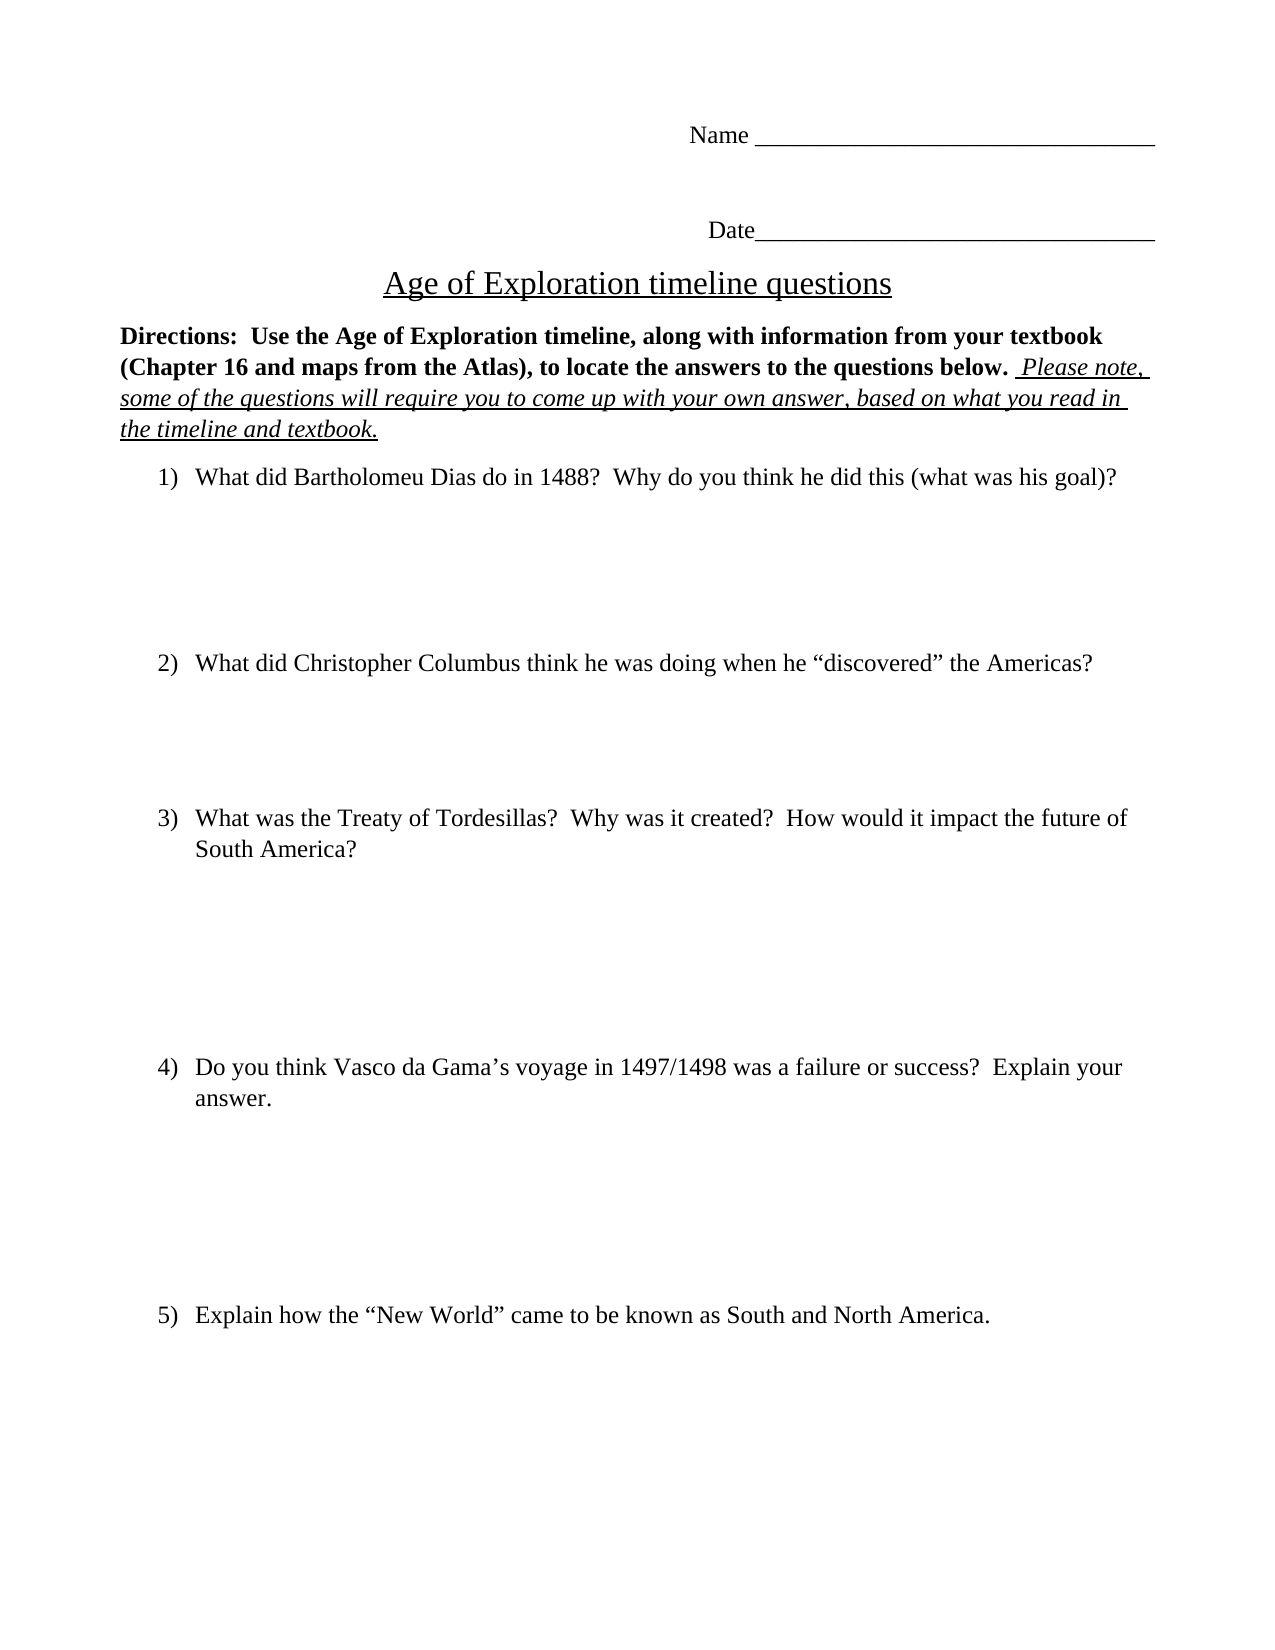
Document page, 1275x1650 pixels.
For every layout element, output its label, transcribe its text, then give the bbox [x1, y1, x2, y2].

text Age of Exploration timeline questions [120, 263, 1155, 301]
text Directions: Use the Age of Exploration timeline, along with information from your textbook (Chapter 16 and maps from the Atlas), to locate the answers to the questions below. Please note, some of the questions will require you to come up with your own answer, based on what you read in the timeline and textbook. [120, 321, 1155, 443]
list What was the Treaty of Tordesillas? Why was it created? How would it impact the future of South America? [157, 803, 1155, 863]
list Do you think Vasco da Gama’s voyage in 1497/1498 was a failure or success? Explain your answer. [157, 1052, 1155, 1112]
list What did Bartholomeu Dias do in 1488? Why do you think he did this (what was his goal)? [157, 462, 1155, 491]
text Name ________________________________ [120, 120, 1155, 149]
text Date________________________________ [120, 215, 1155, 244]
list What did Christopher Columbus think he was doing when he “discovered” the Americas? [157, 648, 1155, 677]
list Explain how the “New World” came to be known as South and North America. [157, 1300, 1155, 1329]
